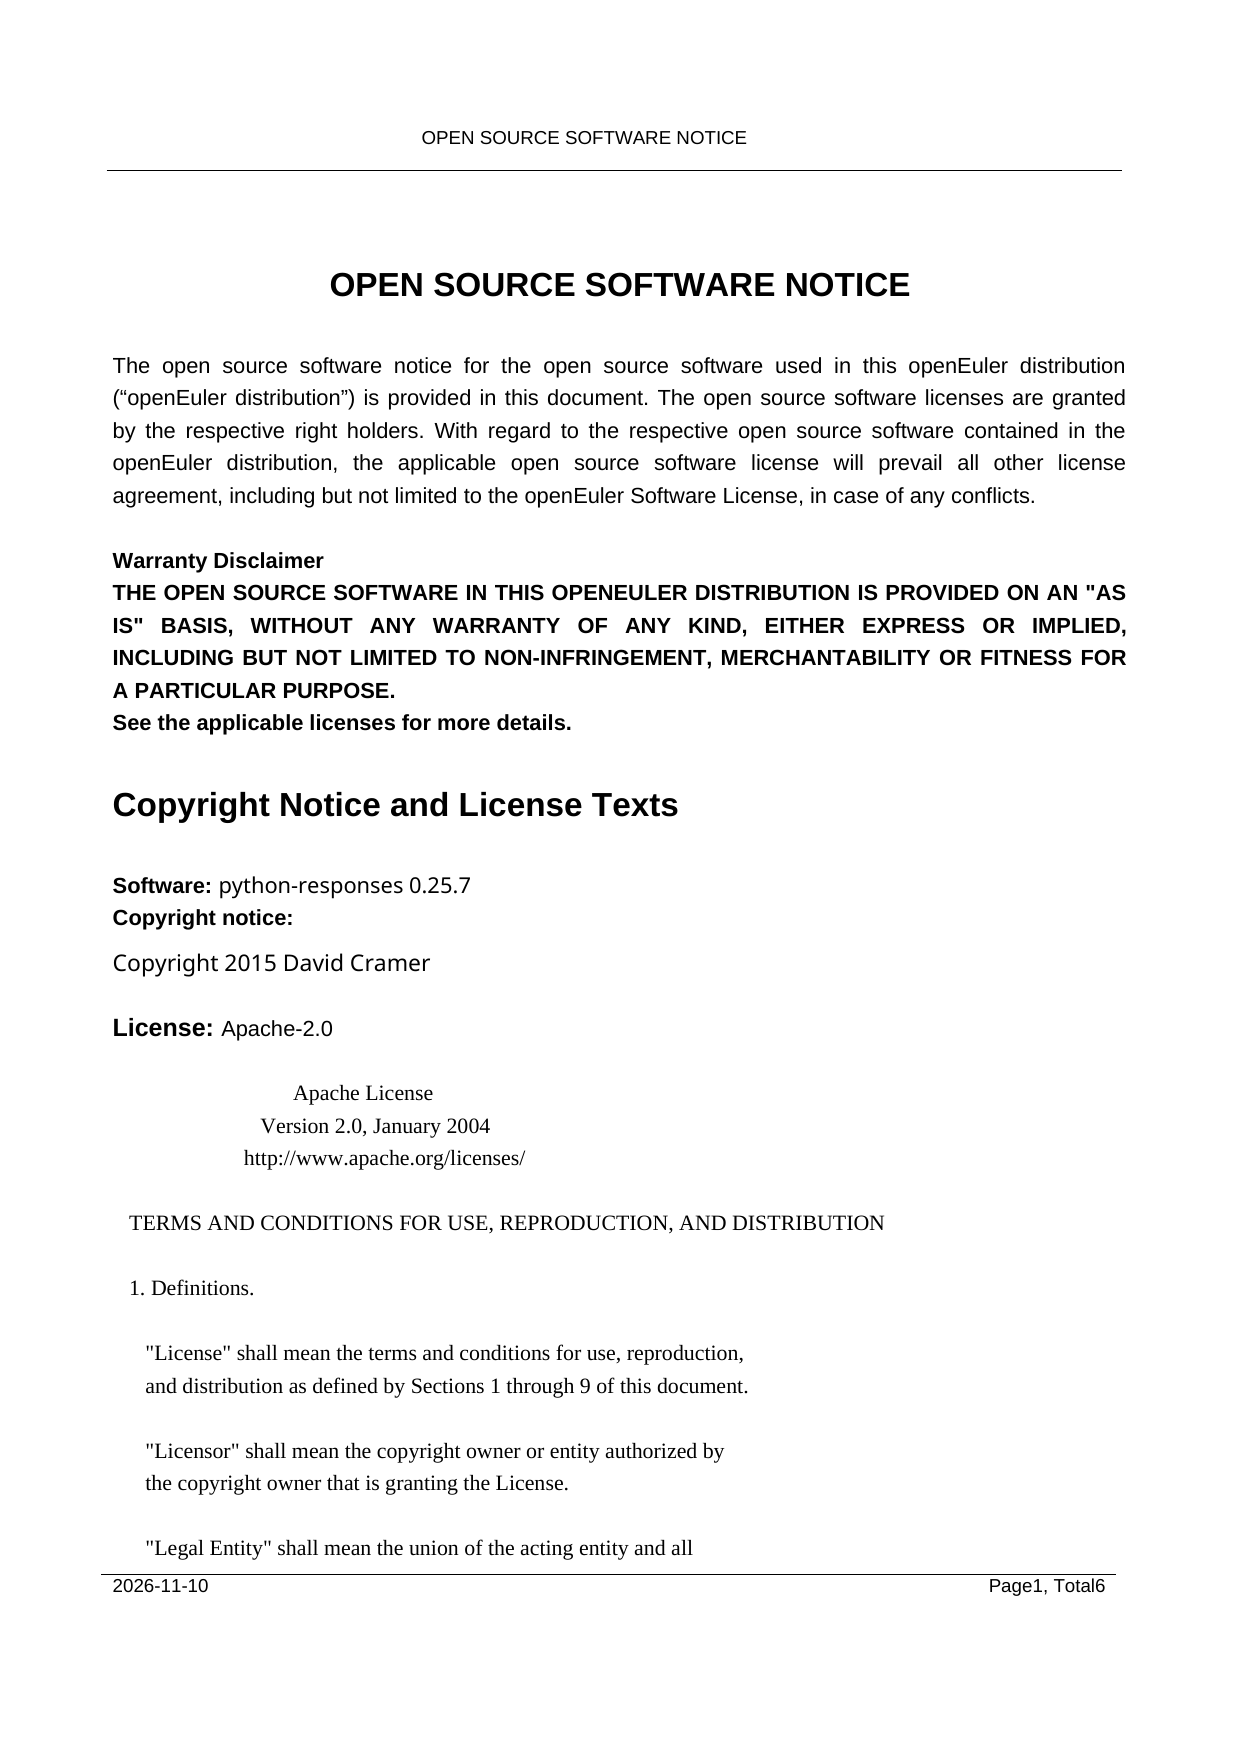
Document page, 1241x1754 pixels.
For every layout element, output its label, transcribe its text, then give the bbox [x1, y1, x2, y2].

text The open source software notice for the open source software used in this openEuler distribution (“openEuler distribution”) is provided in this document. The open source software licenses are granted by the respective right holders. With regard to the respective open source software contained in the openEuler distribution, the applicable open source software license will prevail all other license agreement, including but not limited to the openEuler Software License, in case of any conflicts. [112, 349, 1128, 511]
text License: Apache-2.0 [112, 1012, 1128, 1044]
title Software: python-responses 0.25.7 [112, 869, 1128, 901]
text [112, 1044, 1128, 1564]
text Copyright notice: [112, 901, 1128, 934]
text Copyright Notice and License Texts [112, 771, 1128, 836]
text Warranty Disclaimer [112, 544, 1128, 576]
text OPEN SOURCE SOFTWARE NOTICE [112, 251, 1128, 316]
text Copyright 2015 David Cramer [112, 947, 1128, 1012]
text THE OPEN SOURCE SOFTWARE IN THIS OPENEULER DISTRIBUTION IS PROVIDED ON AN "AS IS" BASIS, WITHOUT ANY WARRANTY OF ANY KIND, EITHER EXPRESS OR IMPLIED, INCLUDING BUT NOT LIMITED TO NON-INFRINGEMENT, MERCHANTABILITY OR FITNESS FOR A PARTICULAR PURPOSE. See the applicable licenses for more details. [112, 576, 1128, 739]
